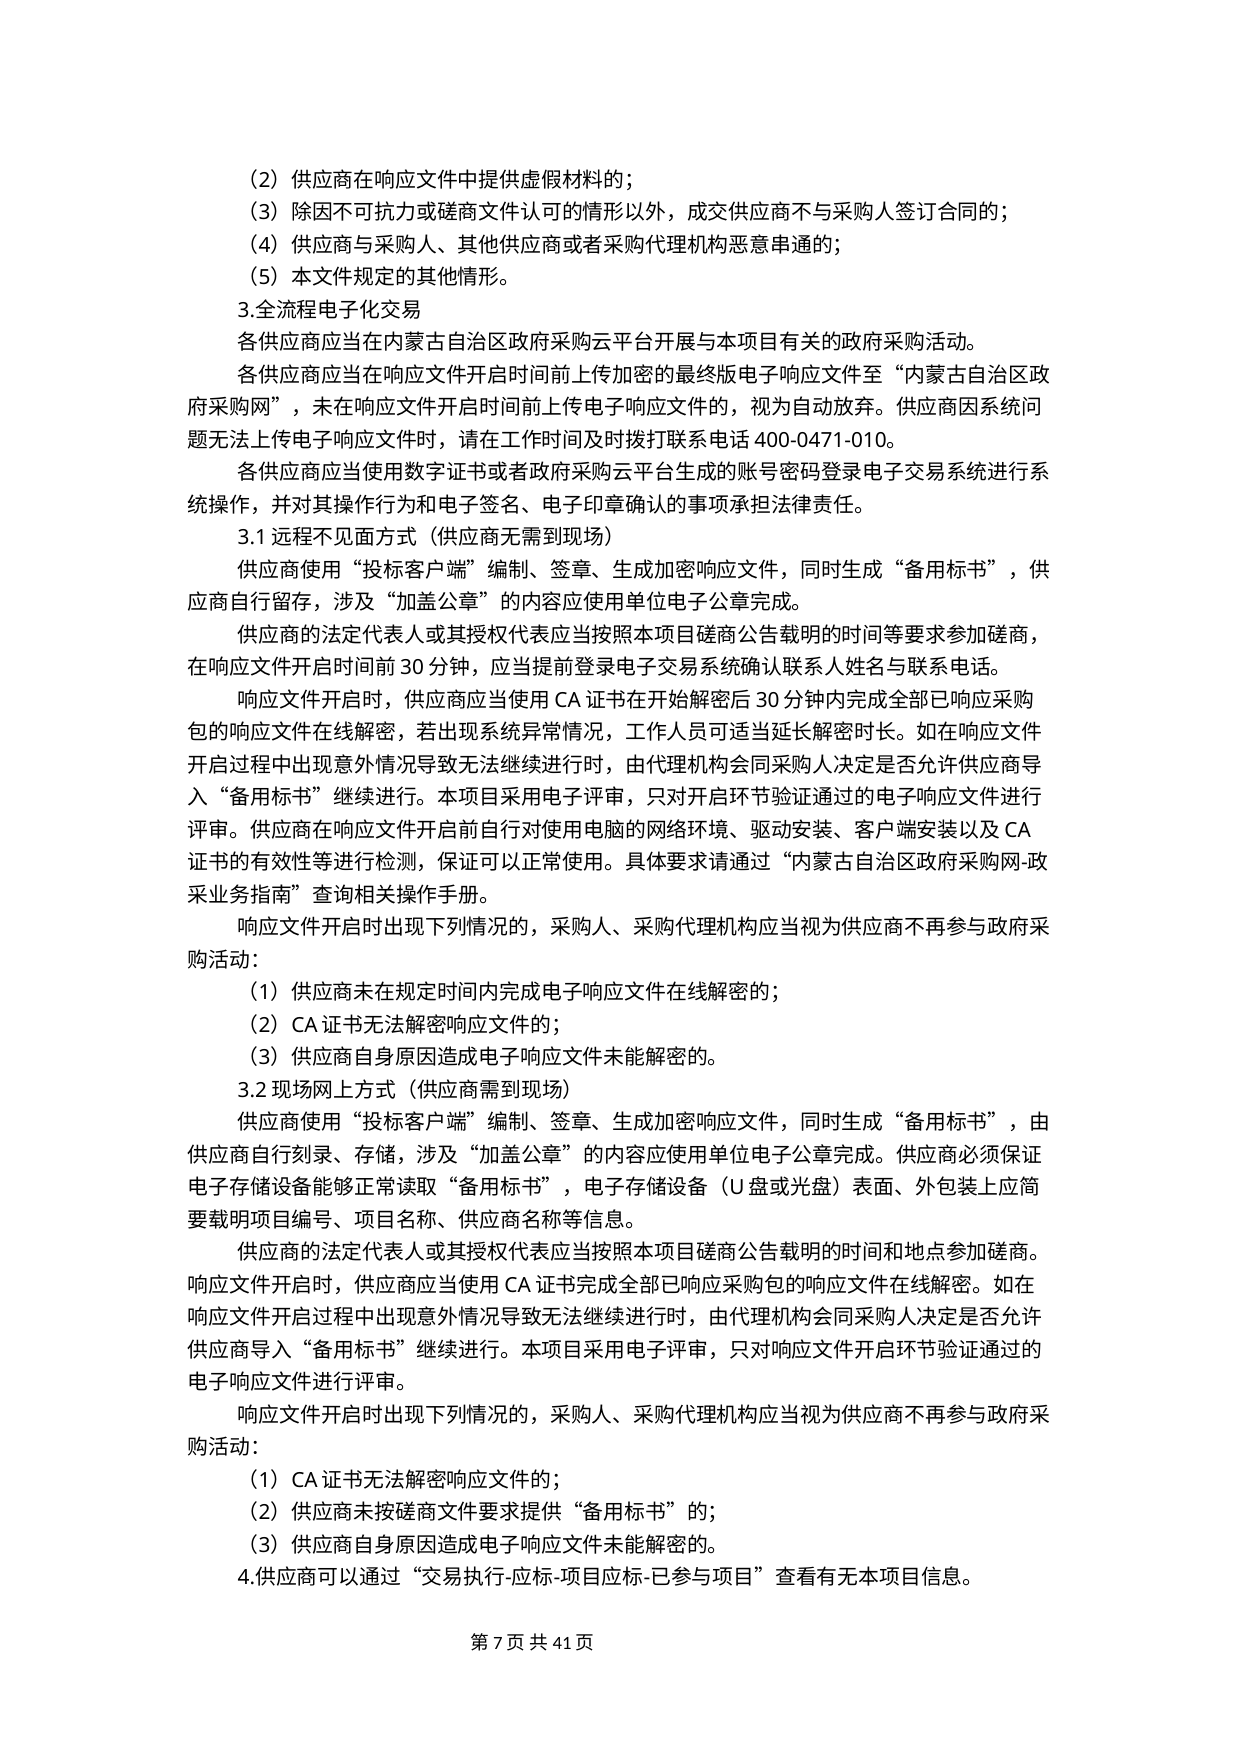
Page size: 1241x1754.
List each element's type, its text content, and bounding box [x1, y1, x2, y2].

text 响应文件开启时，供应商应当使用CA证书在开始解密后30分钟内完成全部已响应采购包的响应文件在线解密，若出现系统异常情况，工作人员可适当延长解密时长。如在响应文件开启过程中出现意外情况导致无法继续进行时，由代理机构会同采购人决定是否允许供应商导入“备用标书”继续进行。本项目采用电子评审，只对开启环节验证通过的电子响应文件进行评审。供应商在响应文件开启前自行对使用电脑的网络环境、驱动安装、客户端安装以及CA证书的有效性等进行检测，保证可以正常使用。具体要求请通过“内蒙古自治区政府采购网-政采业务指南”查询相关操作手册。 [187, 682, 1053, 909]
text 3.2现场网上方式（供应商需到现场） [187, 1072, 1053, 1104]
text 3.1远程不见面方式（供应商无需到现场） [187, 519, 1053, 552]
text 响应文件开启时出现下列情况的，采购人、采购代理机构应当视为供应商不再参与政府采购活动： [187, 1397, 1053, 1462]
text 各供应商应当在响应文件开启时间前上传加密的最终版电子响应文件至“内蒙古自治区政府采购网”，未在响应文件开启时间前上传电子响应文件的，视为自动放弃。供应商因系统问题无法上传电子响应文件时，请在工作时间及时拨打联系电话400-0471-010。 [187, 357, 1053, 454]
text （2）CA证书无法解密响应文件的； [187, 1007, 1053, 1039]
text 供应商的法定代表人或其授权代表应当按照本项目磋商公告载明的时间等要求参加磋商，在响应文件开启时间前30分钟，应当提前登录电子交易系统确认联系人姓名与联系电话。 [187, 617, 1053, 682]
text （3）供应商自身原因造成电子响应文件未能解密的。 [187, 1527, 1053, 1559]
text （5）本文件规定的其他情形。 [187, 259, 1053, 292]
text 供应商使用“投标客户端”编制、签章、生成加密响应文件，同时生成“备用标书”，供应商自行留存，涉及“加盖公章”的内容应使用单位电子公章完成。 [187, 552, 1053, 617]
text 各供应商应当使用数字证书或者政府采购云平台生成的账号密码登录电子交易系统进行系统操作，并对其操作行为和电子签名、电子印章确认的事项承担法律责任。 [187, 454, 1053, 519]
text （1）供应商未在规定时间内完成电子响应文件在线解密的； [187, 974, 1053, 1007]
text （4）供应商与采购人、其他供应商或者采购代理机构恶意串通的； [187, 227, 1053, 259]
text 供应商的法定代表人或其授权代表应当按照本项目磋商公告载明的时间和地点参加磋商。响应文件开启时，供应商应当使用CA证书完成全部已响应采购包的响应文件在线解密。如在响应文件开启过程中出现意外情况导致无法继续进行时，由代理机构会同采购人决定是否允许供应商导入“备用标书”继续进行。本项目采用电子评审，只对响应文件开启环节验证通过的电子响应文件进行评审。 [187, 1234, 1053, 1397]
text （3）除因不可抗力或磋商文件认可的情形以外，成交供应商不与采购人签订合同的； [187, 194, 1053, 227]
text （2）供应商在响应文件中提供虚假材料的； [187, 162, 1053, 194]
text （1）CA证书无法解密响应文件的； [187, 1462, 1053, 1494]
text 各供应商应当在内蒙古自治区政府采购云平台开展与本项目有关的政府采购活动。 [187, 324, 1053, 357]
text 4.供应商可以通过“交易执行-应标-项目应标-已参与项目”查看有无本项目信息。 [187, 1559, 1053, 1592]
text 响应文件开启时出现下列情况的，采购人、采购代理机构应当视为供应商不再参与政府采购活动： [187, 909, 1053, 974]
text （2）供应商未按磋商文件要求提供“备用标书”的； [187, 1494, 1053, 1527]
text 供应商使用“投标客户端”编制、签章、生成加密响应文件，同时生成“备用标书”，由供应商自行刻录、存储，涉及“加盖公章”的内容应使用单位电子公章完成。供应商必须保证电子存储设备能够正常读取“备用标书”，电子存储设备（U盘或光盘）表面、外包装上应简要载明项目编号、项目名称、供应商名称等信息。 [187, 1104, 1053, 1234]
text （3）供应商自身原因造成电子响应文件未能解密的。 [187, 1039, 1053, 1072]
text 3.全流程电子化交易 [187, 292, 1053, 324]
